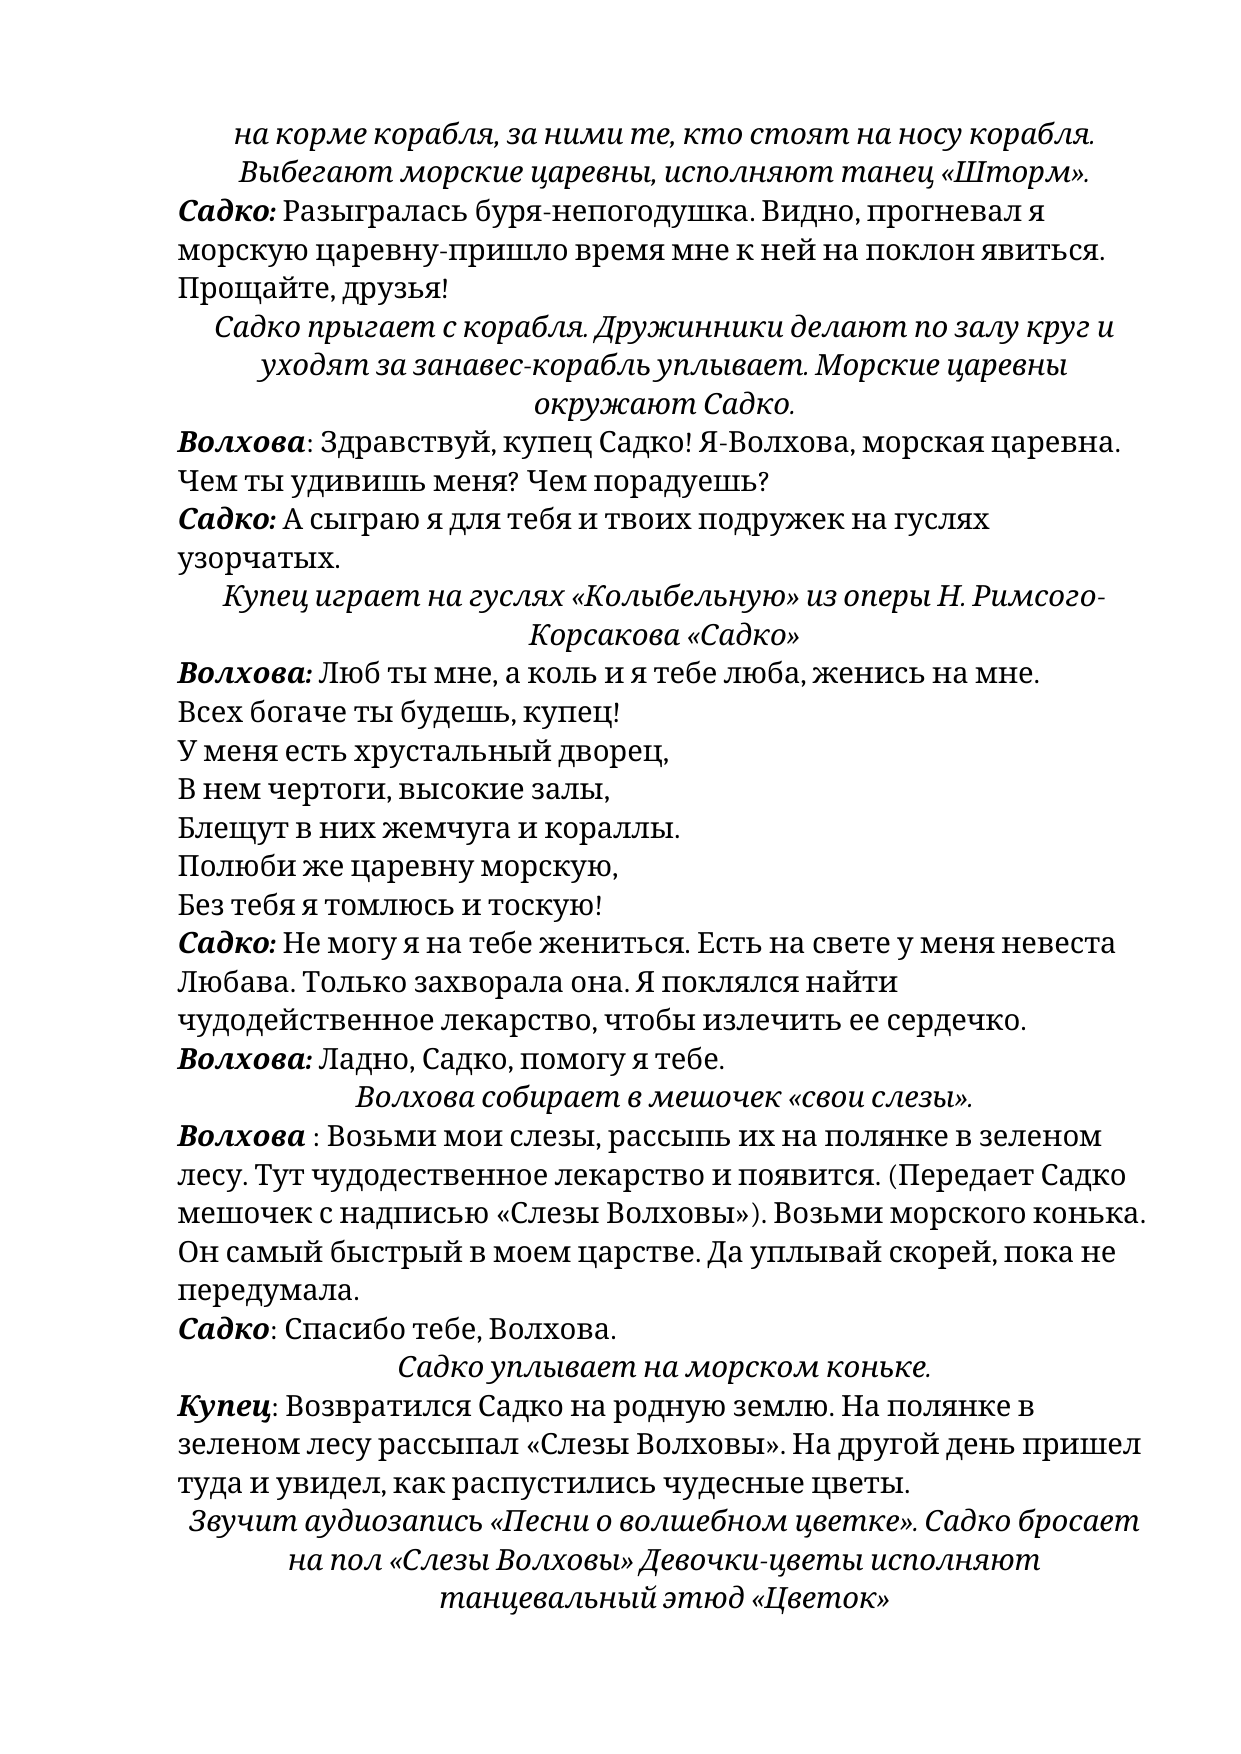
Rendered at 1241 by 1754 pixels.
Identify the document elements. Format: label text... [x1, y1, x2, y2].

text У меня есть хрустальный дворец, [177, 735, 1152, 768]
text Садко: А сыграю я для тебя и твоих подружек на гуслях узорчатых. [177, 503, 1152, 576]
text Садко: Спасибо тебе, Волхова. [177, 1313, 1152, 1346]
text Волхова: Здравствуй, купец Садко! Я-Волхова, морская царевна. Чем ты удивишь меня? Чем порадуешь? [177, 426, 1152, 498]
text Без тебя я томлюсь и тоскую! [177, 889, 1152, 922]
text Садко уплывает на морском коньке. [177, 1351, 1152, 1385]
text Купец играет на гуслях «Колыбельную» из оперы Н. Римсого-Корсакова «Садко» [177, 581, 1152, 653]
text Всех богаче ты будешь, купец! [177, 696, 1152, 730]
text Звучит аудиозапись «Песни о волшебном цветке». Садко бросает на пол «Слезы Волховы» Девочки-цветы исполняют танцевальный этюд «Цветок» [177, 1506, 1152, 1616]
text Купец: Возвратился Садко на родную землю. На полянке в зеленом лесу рассыпал «Слезы Волховы». На другой день пришел туда и увидел, как распустились чудесные цветы. [177, 1390, 1152, 1501]
text Волхова: Люб ты мне, а коль и я тебе люба, женись на мне. [177, 658, 1152, 691]
text Блещут в них жемчуга и кораллы. [177, 812, 1152, 845]
text Садко: Разыгралась буря-непогодушка. Видно, прогневал я морскую царевну-пришло время мне к ней на поклон явиться. Прощайте, друзья! [177, 195, 1152, 306]
text Волхова: Ладно, Садко, помогу я тебе. [177, 1043, 1152, 1077]
text Садко: Не могу я на тебе жениться. Есть на свете у меня невеста Любава. Только захворала она. Я поклялся найти чудодейственное лекарство, чтобы излечить ее сердечко. [177, 927, 1152, 1038]
text Садко прыгает с корабля. Дружинники делают по залу круг и уходят за занавес-корабль уплывает. Морские царевны окружают Садко. [177, 311, 1152, 421]
text Полюби же царевну морскую, [177, 850, 1152, 884]
text Волхова собирает в мешочек «свои слезы». [177, 1082, 1152, 1115]
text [177, 118, 1152, 190]
text В нем чертоги, высокие залы, [177, 773, 1152, 807]
text Волхова : Возьми мои слезы, рассыпь их на полянке в зеленом лесу. Тут чудодественное лекарство и появится. (Передает Садко мешочек с надписью «Слезы Волховы»). Возьми морского конька. Он самый быстрый в моем царстве. Да уплывай скорей, пока не передумала. [177, 1120, 1152, 1308]
